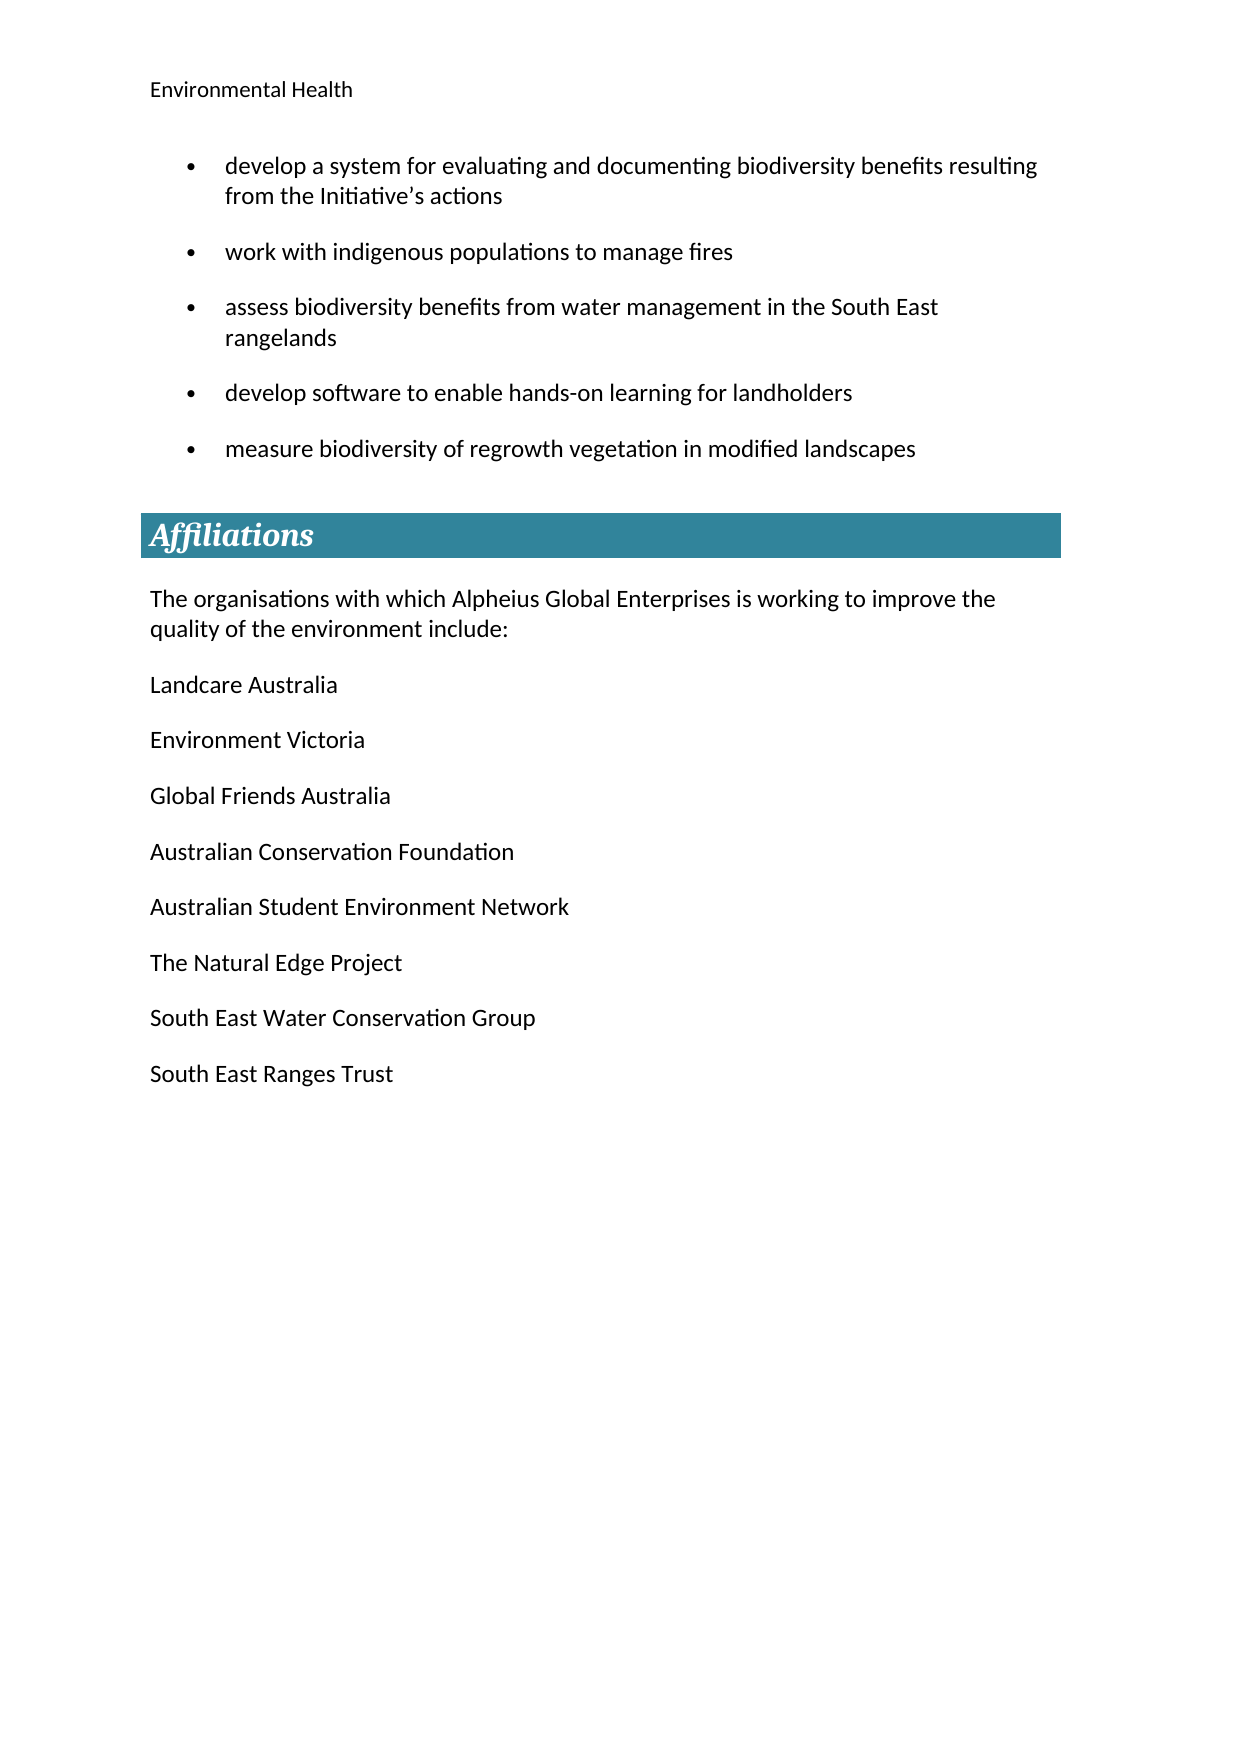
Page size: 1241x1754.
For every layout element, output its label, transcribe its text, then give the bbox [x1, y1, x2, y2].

text The Natural Edge Project [150, 947, 1051, 977]
text South East Ranges Trust [150, 1058, 1051, 1088]
text Global Friends Australia [150, 780, 1051, 811]
list develop software to enable hands-on learning for landholders [187, 377, 1051, 408]
text Landcare Australia [150, 669, 1051, 699]
text Environment Victoria [150, 724, 1051, 755]
list assess biodiversity benefits from water management in the South East rangelands [187, 291, 1051, 352]
text The organisations with which Alpheius Global Enterprises is working to improve the quality of the environment include: [150, 583, 1051, 644]
list develop a system for evaluating and documenting biodiversity benefits resulting from the Initiative’s actions [187, 150, 1051, 211]
text Australian Student Environment Network [150, 891, 1051, 922]
text Australian Conservation Foundation [150, 836, 1051, 866]
list work with indigenous populations to manage fires [187, 236, 1051, 266]
text South East Water Conservation Group [150, 1002, 1051, 1033]
text Affiliations [142, 515, 1059, 557]
list measure biodiversity of regrowth vegetation in modified landscapes [187, 433, 1051, 463]
